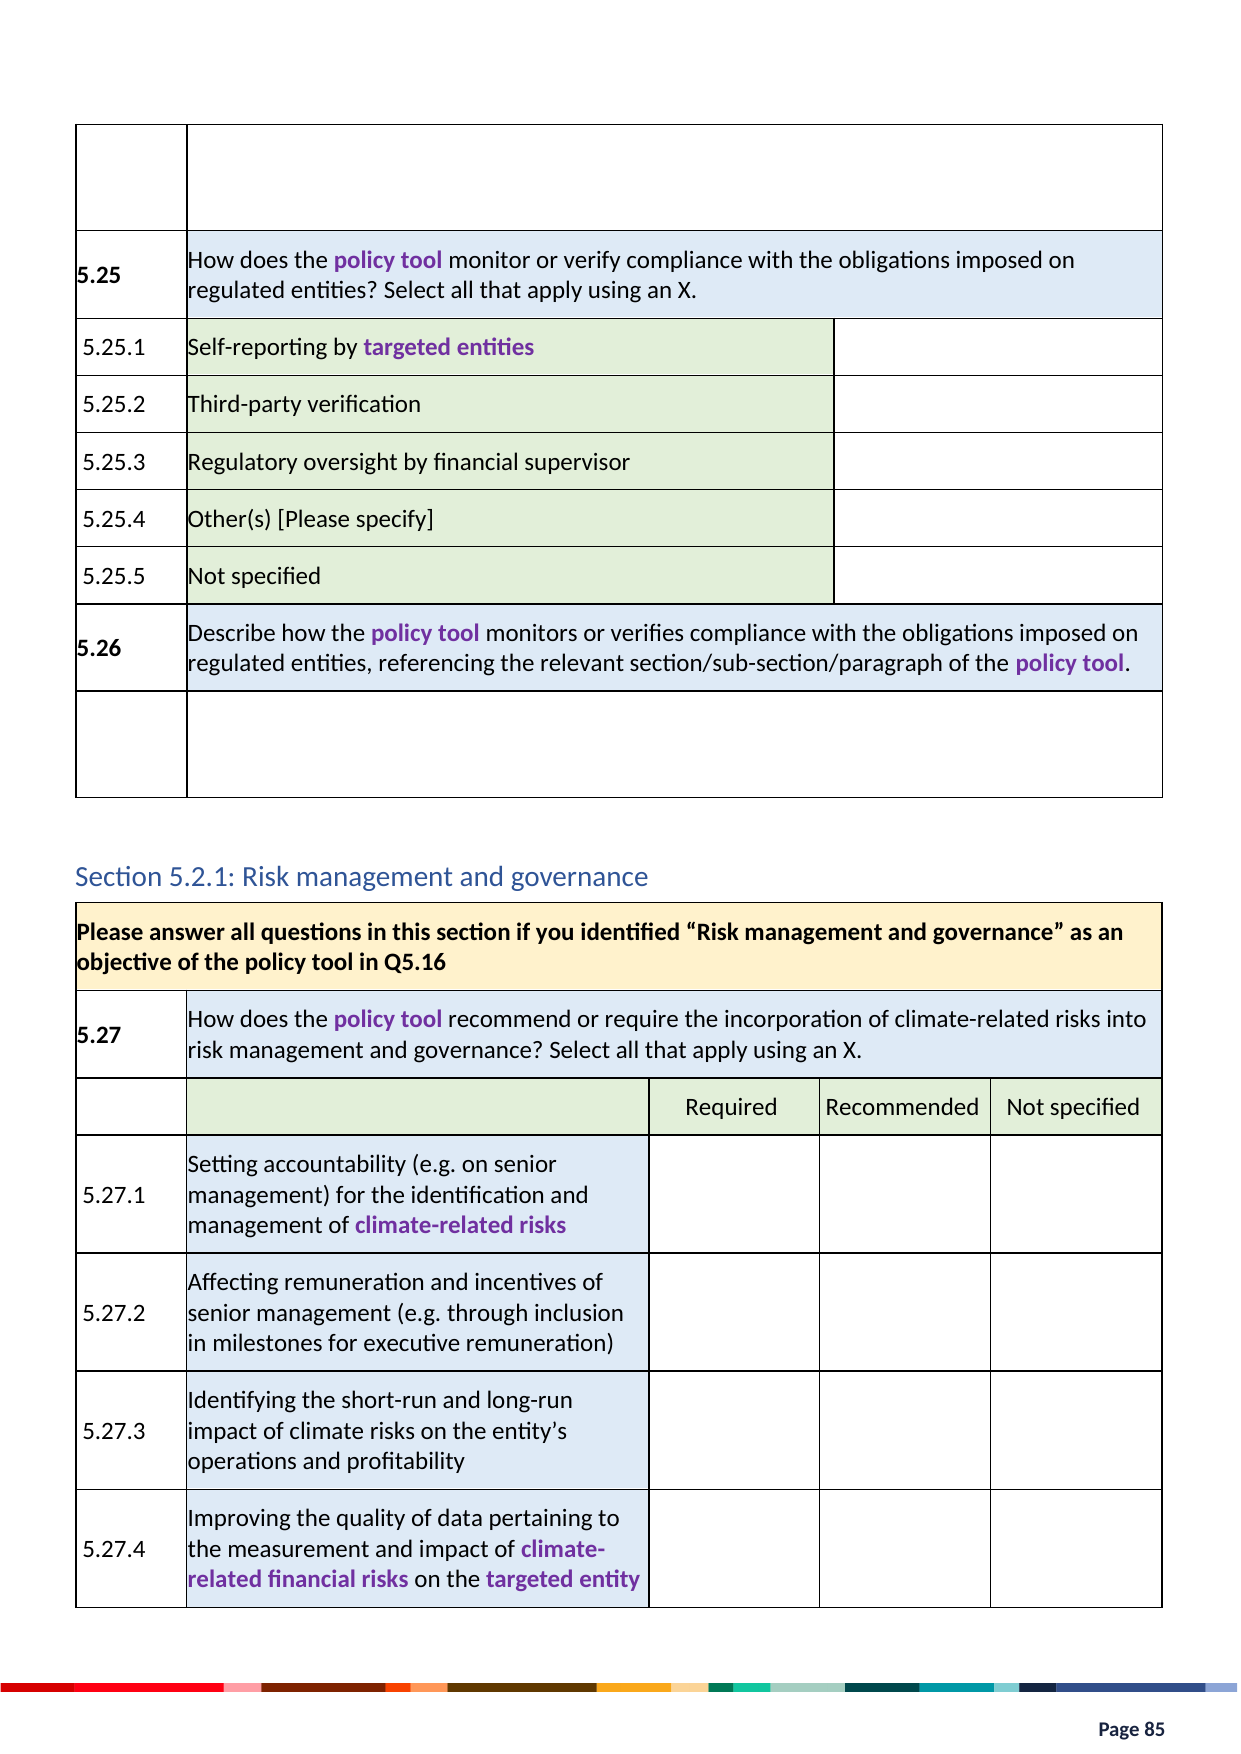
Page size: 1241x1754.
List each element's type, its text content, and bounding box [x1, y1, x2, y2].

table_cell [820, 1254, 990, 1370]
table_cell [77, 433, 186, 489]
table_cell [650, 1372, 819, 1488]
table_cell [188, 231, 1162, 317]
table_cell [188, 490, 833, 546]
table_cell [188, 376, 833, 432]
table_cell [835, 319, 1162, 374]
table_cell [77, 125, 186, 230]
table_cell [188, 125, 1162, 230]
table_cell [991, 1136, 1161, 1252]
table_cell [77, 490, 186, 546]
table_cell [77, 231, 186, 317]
subtitle Section 5.2.1: Risk management and governance [75, 858, 1165, 893]
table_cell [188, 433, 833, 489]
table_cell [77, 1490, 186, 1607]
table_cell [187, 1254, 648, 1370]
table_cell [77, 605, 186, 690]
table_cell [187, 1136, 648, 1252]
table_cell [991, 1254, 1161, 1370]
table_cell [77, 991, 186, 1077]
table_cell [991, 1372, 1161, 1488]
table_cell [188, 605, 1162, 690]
picture [0, 1683, 1236, 1692]
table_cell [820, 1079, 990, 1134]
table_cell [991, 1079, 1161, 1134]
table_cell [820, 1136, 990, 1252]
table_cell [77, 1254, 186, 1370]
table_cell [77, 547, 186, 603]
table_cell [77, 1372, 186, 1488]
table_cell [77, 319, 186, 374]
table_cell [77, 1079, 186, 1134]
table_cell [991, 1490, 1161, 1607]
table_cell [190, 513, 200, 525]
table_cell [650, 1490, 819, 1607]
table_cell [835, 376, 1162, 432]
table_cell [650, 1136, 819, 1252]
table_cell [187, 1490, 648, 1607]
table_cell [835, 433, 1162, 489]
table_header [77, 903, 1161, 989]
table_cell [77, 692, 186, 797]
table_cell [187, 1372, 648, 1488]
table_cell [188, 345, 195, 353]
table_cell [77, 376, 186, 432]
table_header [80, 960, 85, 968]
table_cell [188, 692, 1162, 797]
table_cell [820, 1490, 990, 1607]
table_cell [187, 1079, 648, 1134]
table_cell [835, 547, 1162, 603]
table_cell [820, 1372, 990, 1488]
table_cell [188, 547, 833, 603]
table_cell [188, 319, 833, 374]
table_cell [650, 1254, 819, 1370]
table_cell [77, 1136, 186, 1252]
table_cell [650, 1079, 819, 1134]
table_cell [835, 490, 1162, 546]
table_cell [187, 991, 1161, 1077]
